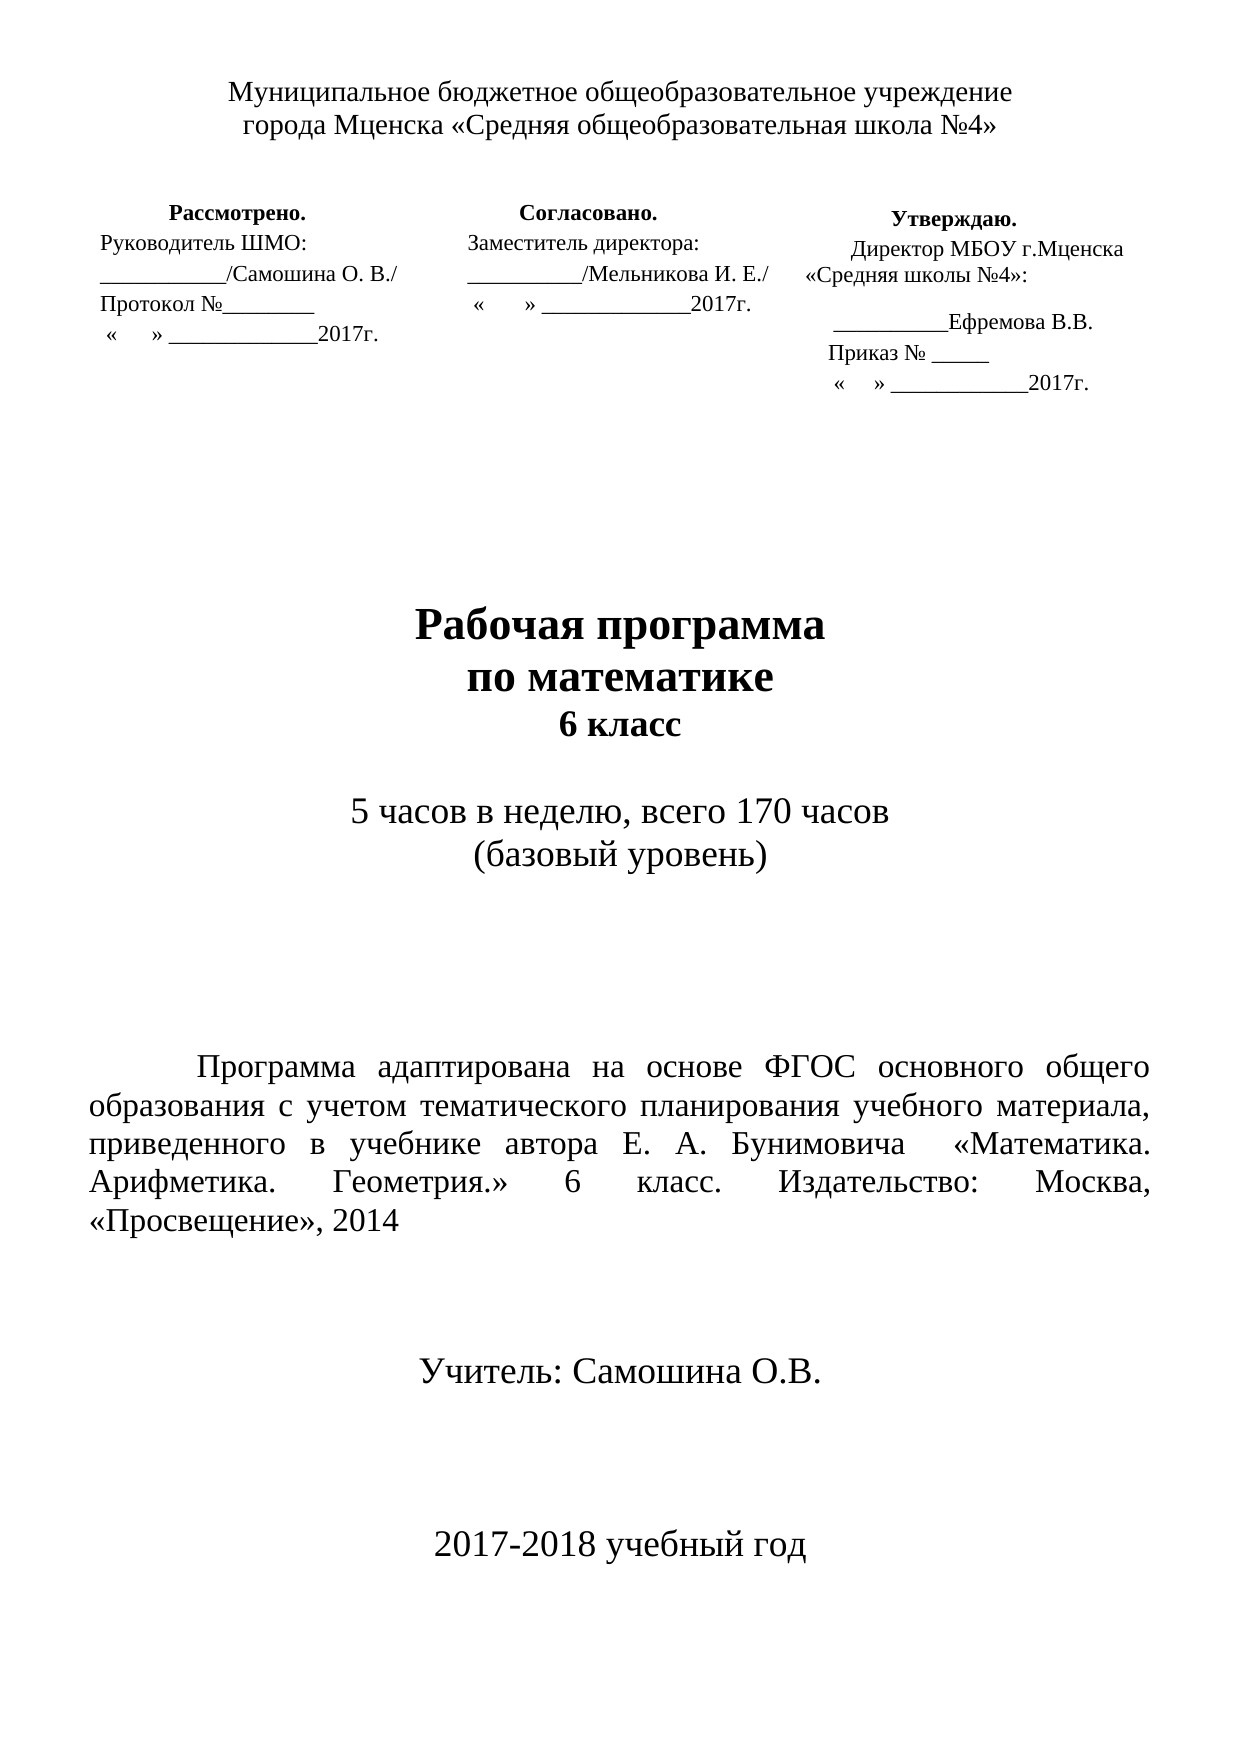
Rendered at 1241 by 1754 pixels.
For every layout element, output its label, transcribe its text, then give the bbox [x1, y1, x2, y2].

table_header Утверждаю. Директор МБОУ г.Мценска «Средняя школы №4»: __________Ефремова В.В. Приказ № _____ « » ____________2017г. [794, 175, 1151, 424]
text Муниципальное бюджетное общеобразовательное учреждение [89, 74, 1152, 107]
text по математике [89, 649, 1152, 702]
text города Мценска «Средняя общеобразовательная школа №4» [89, 107, 1152, 141]
text 5 часов в неделю, всего 170 часов [89, 788, 1152, 831]
text (базовый уровень) [89, 831, 1152, 874]
text Программа адаптирована на основе ФГОС основного общего образования с учетом тематического планирования учебного материала, приведенного в учебнике автора Е. А. Бунимовича «Математика. Арифметика. Геометрия.» 6 класс. Издательство: Москва, «Просвещение», 2014 [89, 1047, 1152, 1238]
text Рабочая программа [89, 596, 1152, 649]
table_header Рассмотрено. Руководитель ШМО: ___________/Самошина О. В./ Протокол №________ « » _____________2017г. [89, 175, 456, 424]
text 2017-2018 учебный год [89, 1521, 1152, 1564]
text Учитель: Самошина О.В. [89, 1349, 1152, 1392]
table_header Согласовано. Заместитель директора: __________/Мельникова И. Е./ « » _____________2017г. [456, 175, 794, 424]
text 6 класс [89, 702, 1152, 745]
